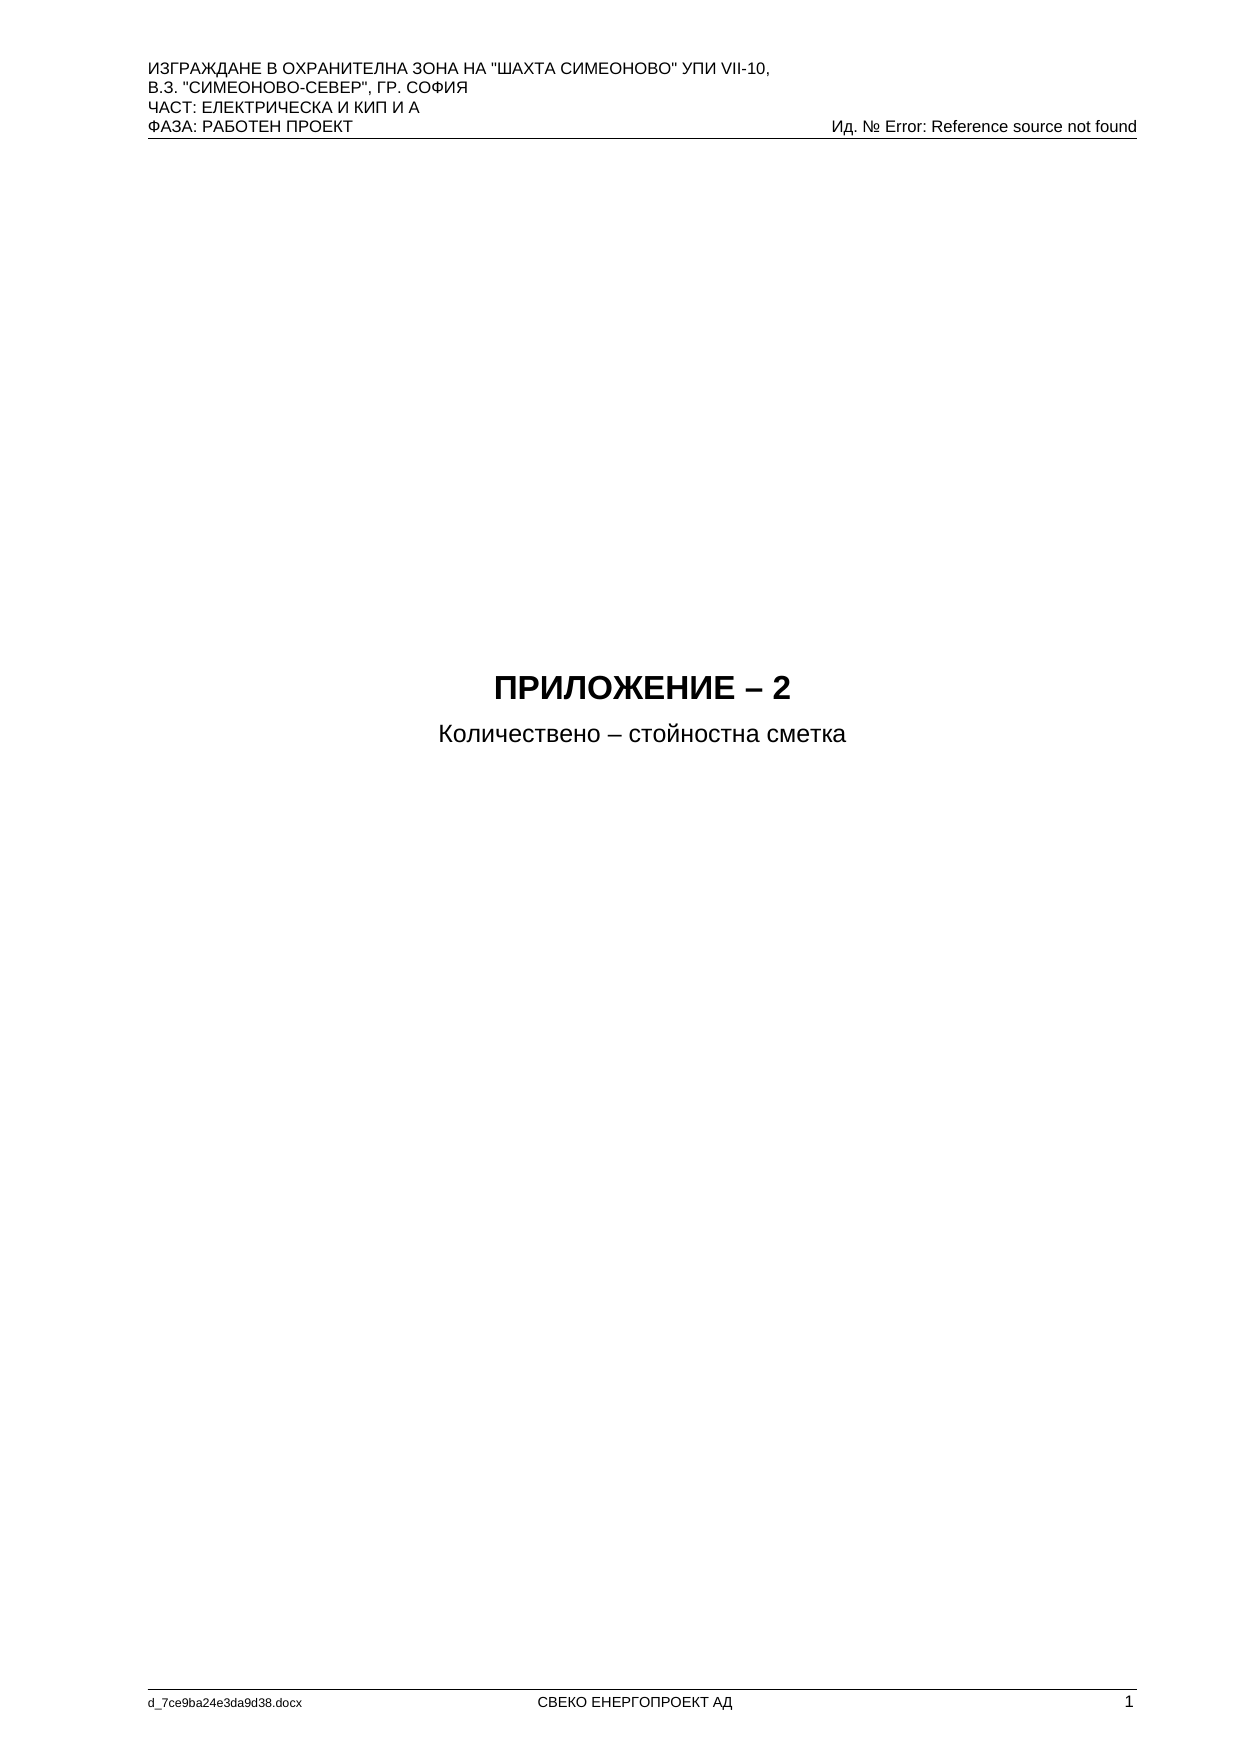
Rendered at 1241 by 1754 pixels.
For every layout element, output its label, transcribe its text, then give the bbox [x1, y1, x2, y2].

text ПРИЛОЖЕНИЕ – 2 [148, 668, 1137, 706]
text Количествено – стойностна сметка [148, 719, 1137, 748]
